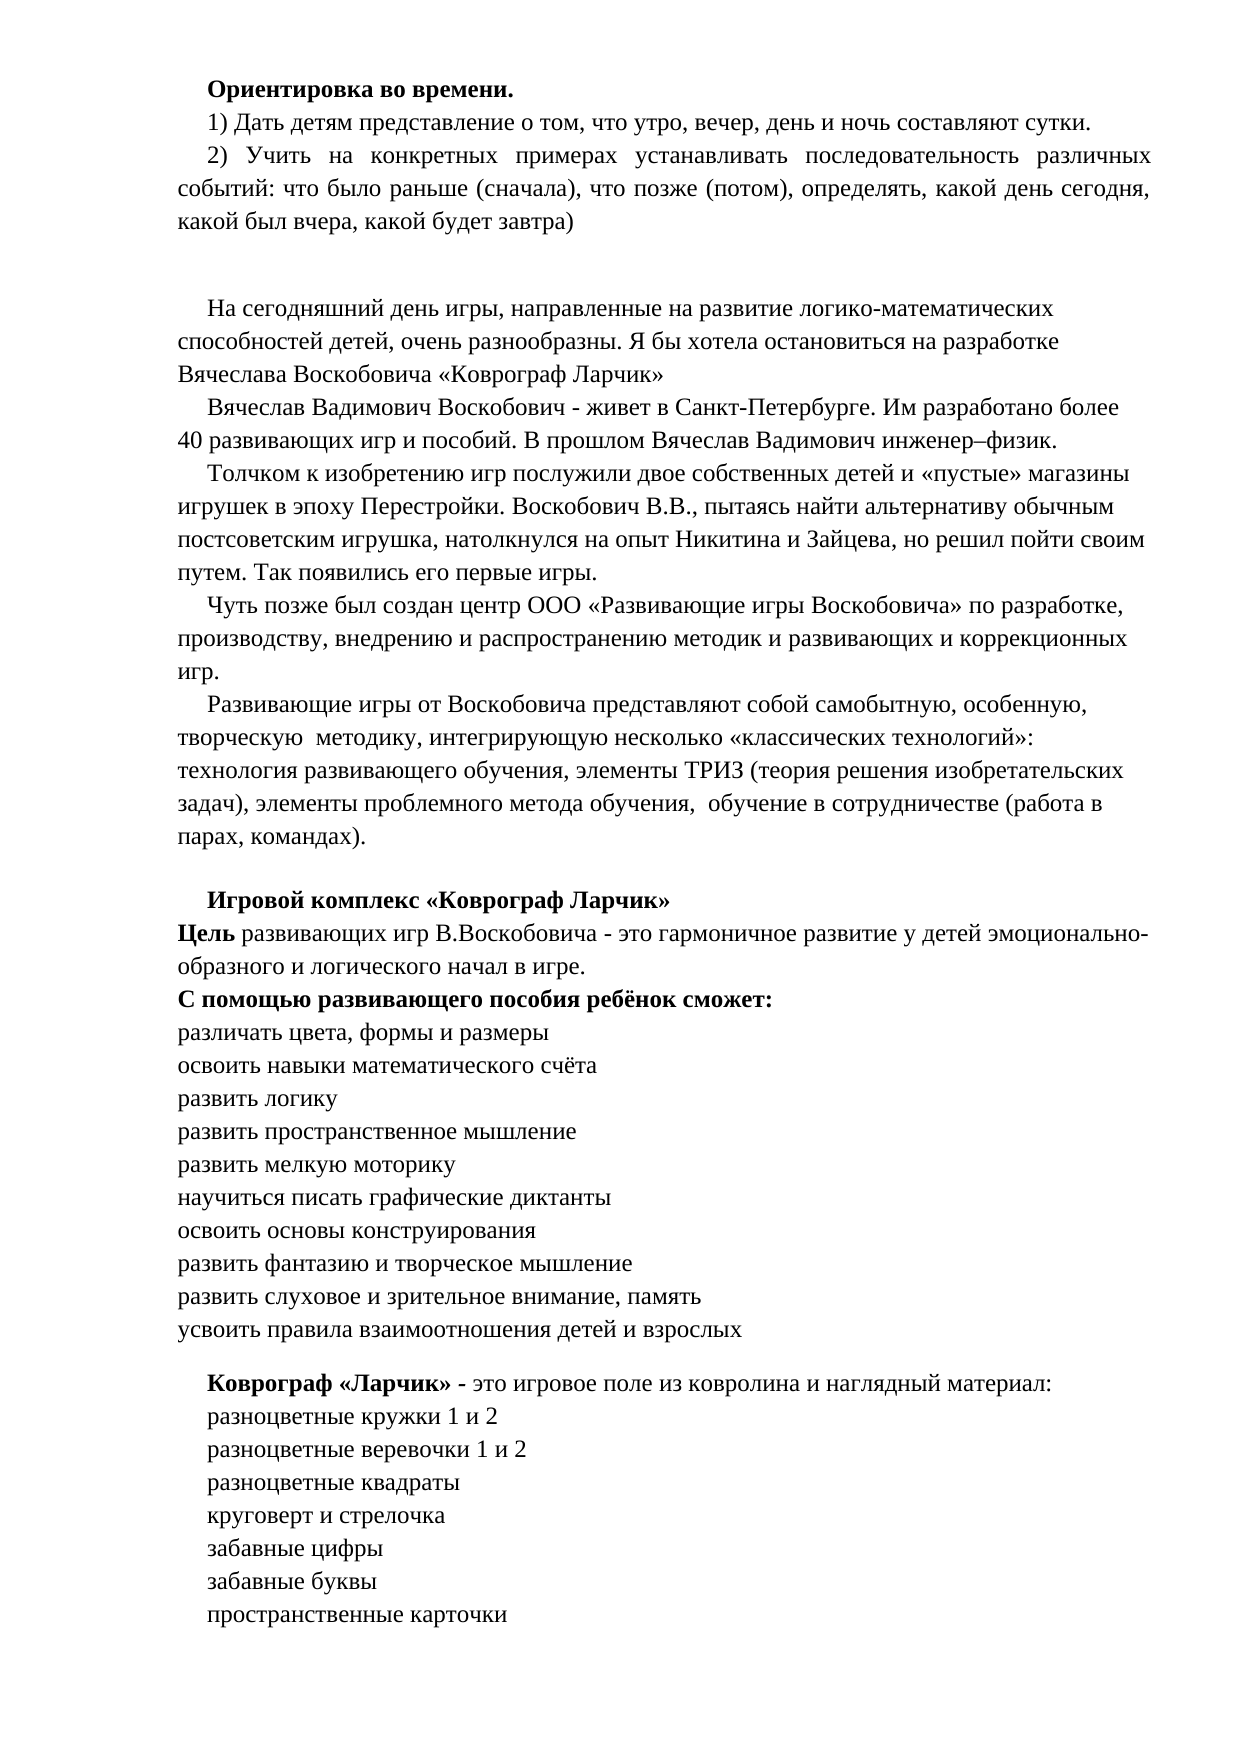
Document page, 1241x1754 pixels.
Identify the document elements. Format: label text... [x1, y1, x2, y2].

text Игровой комплекс «Коврограф Ларчик» Цель развивающих игр В.Воскобовича - это гармоничное развитие у детей эмоционально-образного и логического начал в игре. С помощью развивающего пособия ребёнок сможет: различать цвета, формы и размеры освоить навыки математического счёта развить логику развить пространственное мышление развить мелкую моторику научиться писать графические диктанты освоить основы конструирования развить фантазию и творческое мышление развить слуховое и зрительное внимание, память усвоить правила взаимоотношения детей и взрослых [177, 885, 1152, 1343]
text Чуть позже был создан центр ООО «Развивающие игры Воскобовича» по разработке, производству, внедрению и распространению методик и развивающих и коррекционных игр. [177, 590, 1152, 685]
text разноцветные кружки 1 и 2 [177, 1401, 1152, 1430]
text На сегодняшний день игры, направленные на развитие логико-математических способностей детей, очень разнообразны. Я бы хотела остановиться на разработке Вячеслава Воскобовича «Коврограф Ларчик» [177, 293, 1152, 388]
text Коврограф «Ларчик» - это игровое поле из ковролина и наглядный материал: [177, 1368, 1152, 1397]
text круговерт и стрелочка [177, 1500, 1152, 1529]
text забавные цифры [177, 1533, 1152, 1562]
text пространственные карточки [177, 1599, 1152, 1628]
text Ориентировка во времени. [177, 74, 1152, 103]
text Развивающие игры от Воскобовича представляют собой самобытную, особенную, творческую методику, интегрирующую несколько «классических технологий»: технология развивающего обучения, элементы ТРИЗ (теория решения изобретательских задач), элементы проблемного метода обучения, обучение в сотрудничестве (работа в парах, командах). [177, 689, 1152, 850]
text разноцветные квадраты [177, 1467, 1152, 1496]
text Толчком к изобретению игр послужили двое собственных детей и «пустые» магазины игрушек в эпоху Перестройки. Воскобович В.В., пытаясь найти альтернативу обычным постсоветским игрушка, натолкнулся на опыт Никитина и Зайцева, но решил пойти своим путем. Так появились его первые игры. [177, 458, 1152, 586]
text Вячеслав Вадимович Воскобович - живет в Санкт-Петербурге. Им разработано более 40 развивающих игр и пособий. В прошлом Вячеслав Вадимович инженер–физик. [177, 392, 1152, 454]
text 1) Дать детям представление о том, что утро, вечер, день и ночь составляют сутки. [177, 107, 1152, 136]
text разноцветные веревочки 1 и 2 [177, 1434, 1152, 1463]
text 2) Учить на конкретных примерах устанавливать последовательность различных событий: что было раньше (сначала), что позже (потом), определять, какой день сегодня, какой был вчера, какой будет завтра) [177, 140, 1152, 235]
text забавные буквы [177, 1566, 1152, 1595]
